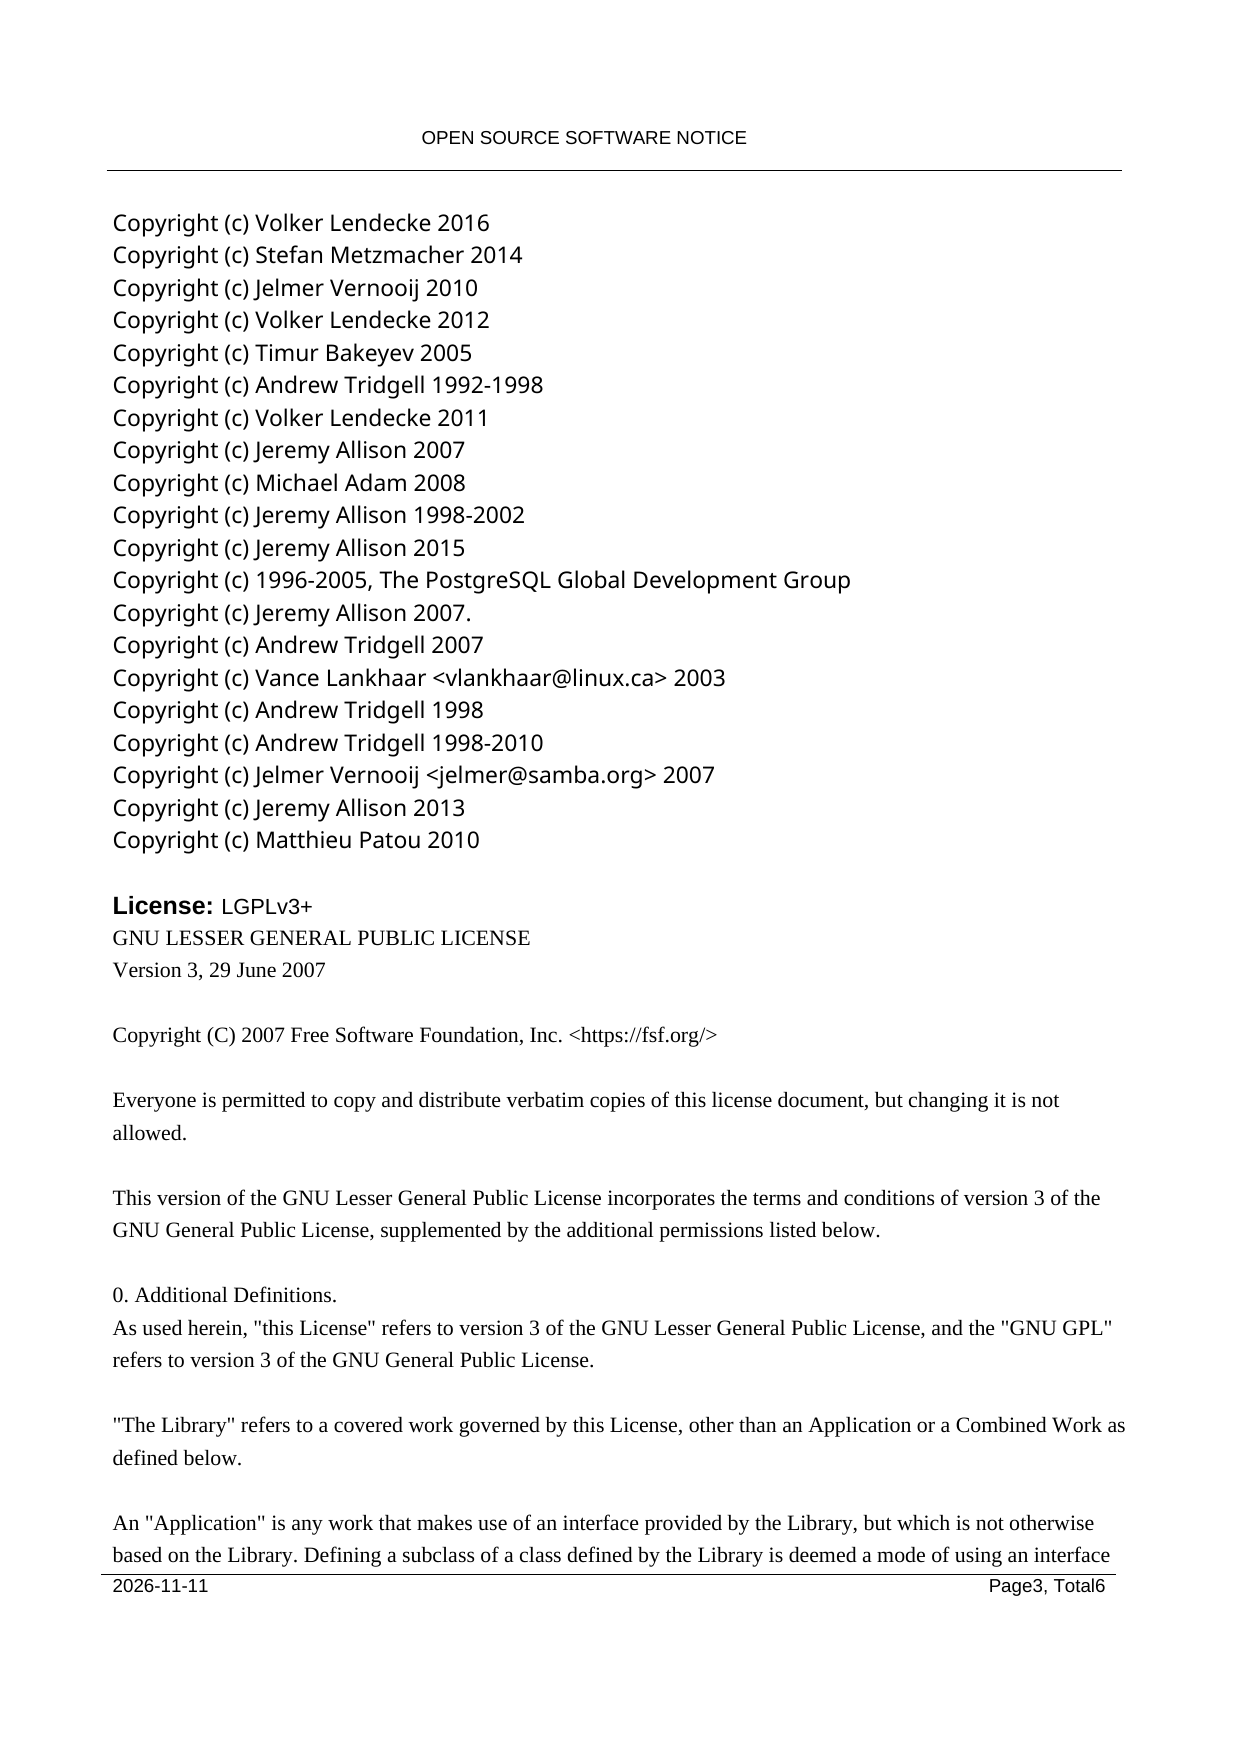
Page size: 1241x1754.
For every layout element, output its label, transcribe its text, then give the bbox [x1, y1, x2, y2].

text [112, 206, 1128, 889]
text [112, 921, 1128, 1571]
text License: LGPLv3+ [112, 889, 1128, 921]
